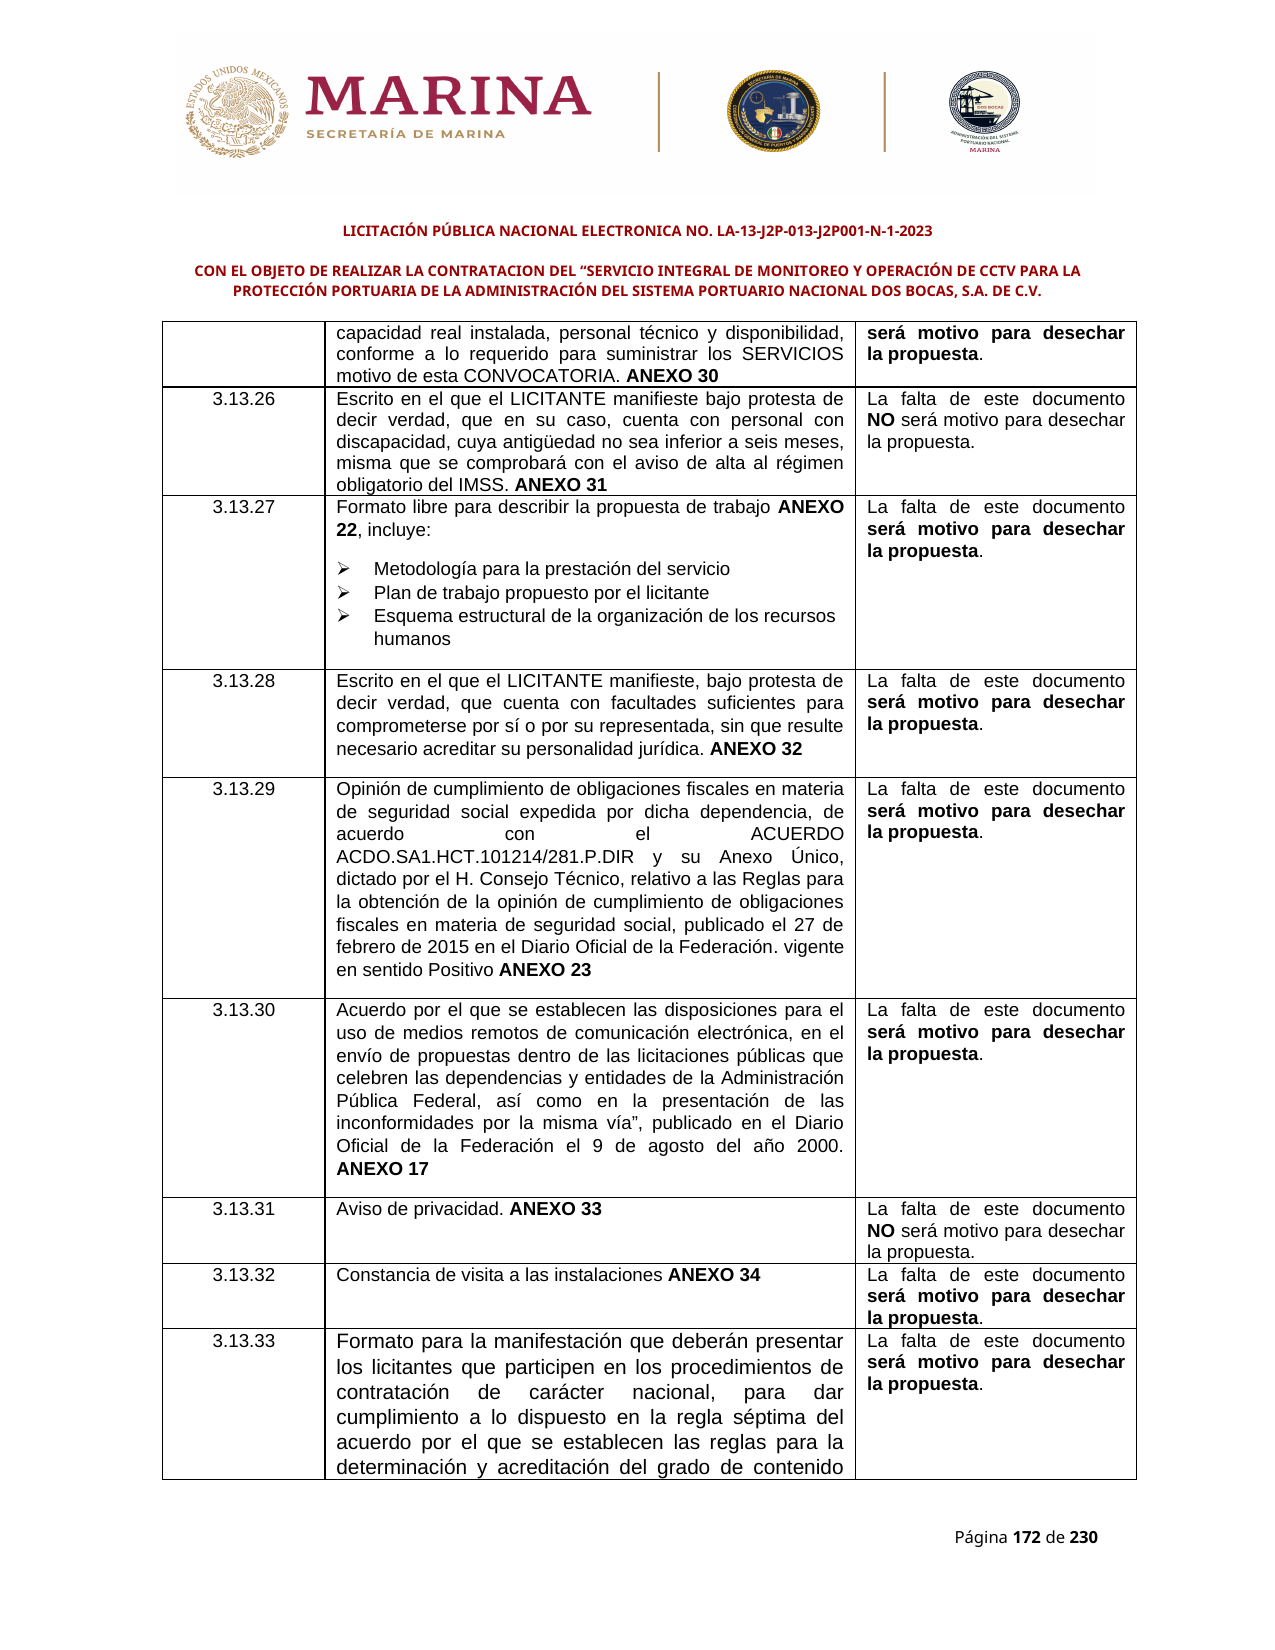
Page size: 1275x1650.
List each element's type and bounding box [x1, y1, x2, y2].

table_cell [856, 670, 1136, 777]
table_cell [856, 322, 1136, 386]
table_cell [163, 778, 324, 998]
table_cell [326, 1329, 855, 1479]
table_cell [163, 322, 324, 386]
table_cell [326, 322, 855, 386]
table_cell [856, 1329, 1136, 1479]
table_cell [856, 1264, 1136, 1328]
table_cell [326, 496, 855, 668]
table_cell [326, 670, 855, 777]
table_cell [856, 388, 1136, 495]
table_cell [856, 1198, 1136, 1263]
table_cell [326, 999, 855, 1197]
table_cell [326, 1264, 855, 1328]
picture [175, 31, 1098, 195]
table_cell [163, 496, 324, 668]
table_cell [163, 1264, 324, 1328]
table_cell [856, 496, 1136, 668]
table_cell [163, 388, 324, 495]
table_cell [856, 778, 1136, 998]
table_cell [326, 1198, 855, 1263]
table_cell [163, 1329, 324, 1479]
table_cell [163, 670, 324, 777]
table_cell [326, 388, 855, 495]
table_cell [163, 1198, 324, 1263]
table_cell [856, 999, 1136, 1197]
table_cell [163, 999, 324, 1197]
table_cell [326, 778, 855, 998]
